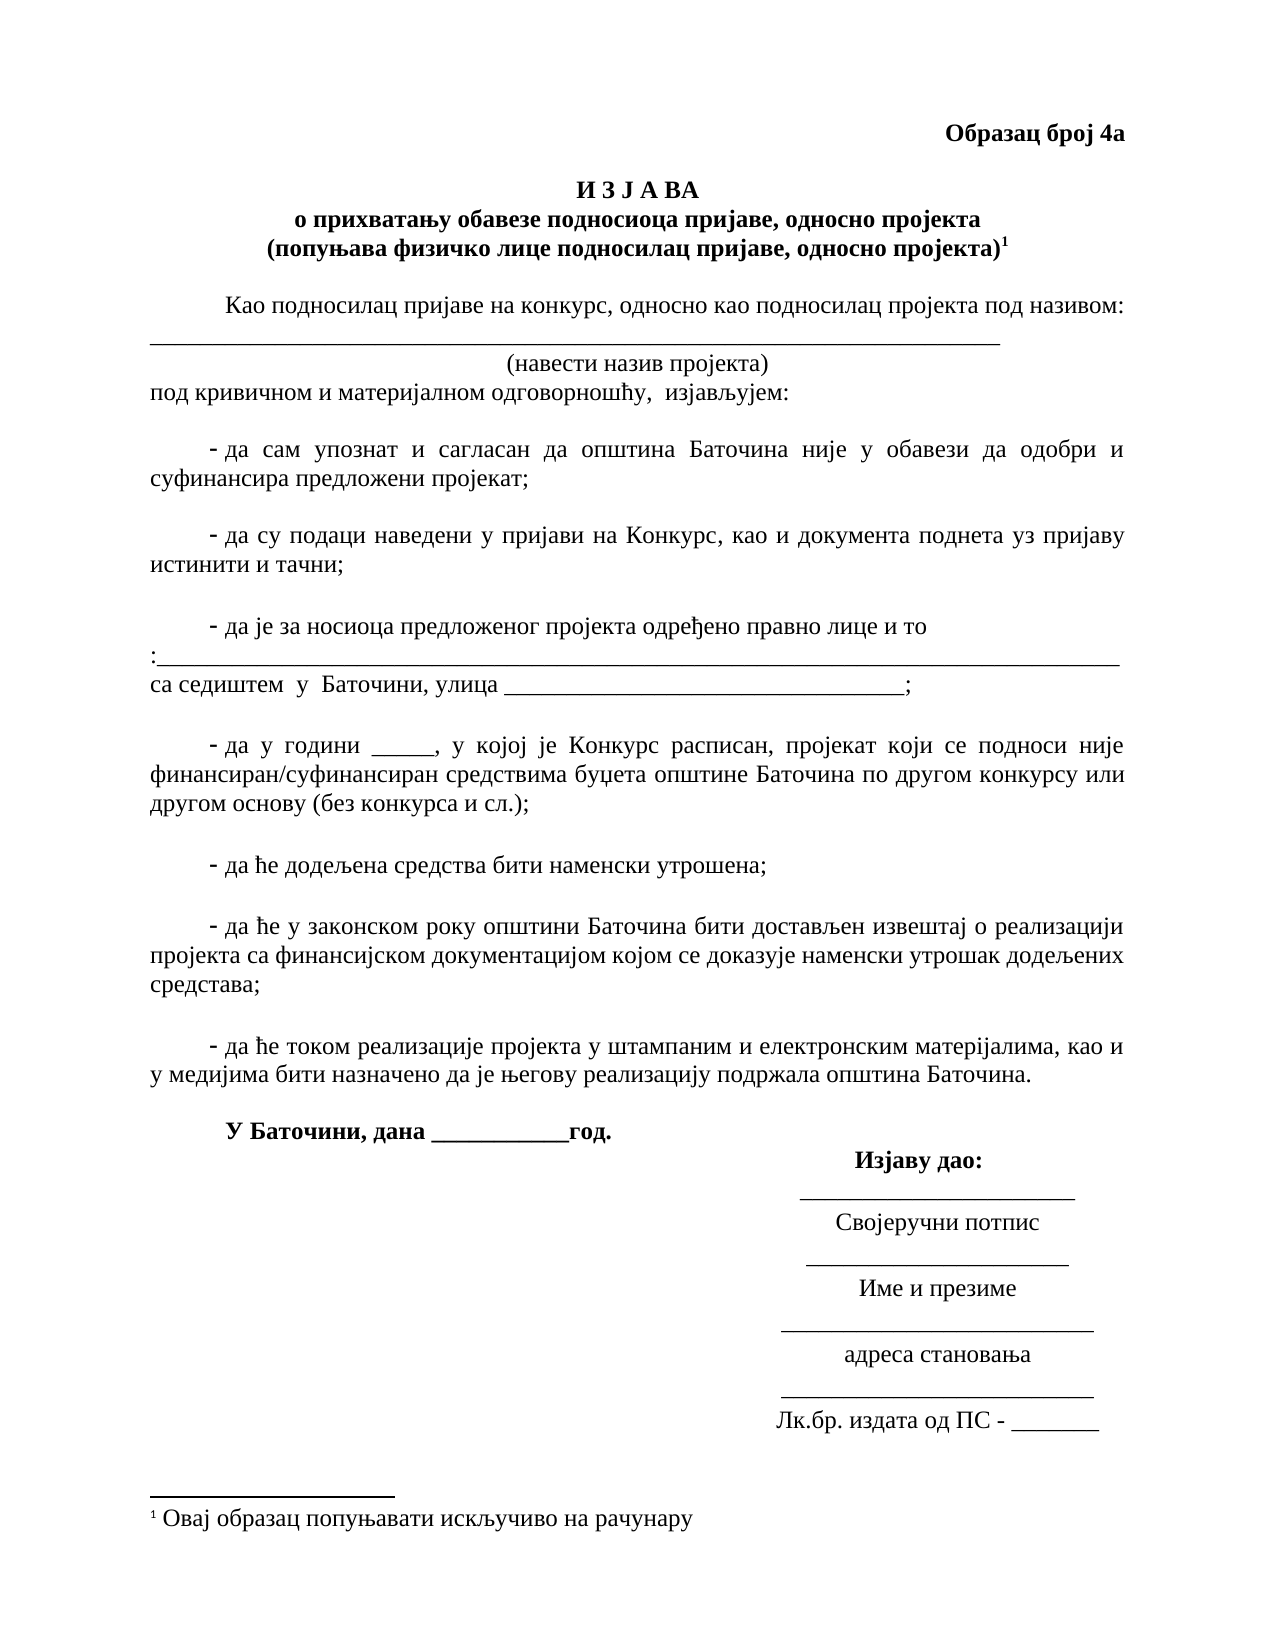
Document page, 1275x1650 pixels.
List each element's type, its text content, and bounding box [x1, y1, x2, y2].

list адреса становања [750, 1339, 1125, 1368]
list Име и презиме [750, 1273, 1125, 1302]
text под кривичном и материјалном одговорношћу, изјављујем: [150, 377, 1125, 406]
list ______________________ [750, 1174, 1125, 1202]
text Као подносилац пријаве на конкурс, односно као подносилац пројекта под називом: ____________________________________________________________________ [150, 291, 1125, 348]
text :_____________________________________________________________________________са седиштем у Баточини, улица ________________________________; [150, 640, 1125, 697]
list да су подаци наведени у пријави на Конкурс, као и документа поднета уз пријаву истинити и тачни; [150, 521, 1125, 578]
text И З Ј А ВА [150, 176, 1125, 204]
list _________________________ [750, 1372, 1125, 1401]
list да је за носиоца предложеног пројекта одређено правно лице и то [150, 611, 1125, 640]
text (навести назив пројекта) [150, 348, 1125, 377]
text У Баточини, дана ___________год. [150, 1116, 1125, 1145]
list _________________________ [750, 1306, 1125, 1334]
list да ће током реализације пројекта у штампаним и електронским матерiјалима, као и у медијима бити назначено да је његову реализацију подржала општина Баточина. [150, 1031, 1125, 1088]
text Образац број 4а [150, 118, 1125, 147]
text (попуњава физичко лице подносилац пријаве, односно пројекта) [150, 233, 1125, 262]
list да сам упознат и сагласан да општина Баточина није у обавези да одобри и суфинансира предложени пројекат; [150, 434, 1125, 492]
list да ће у законском року општини Баточина бити достављен извештај о реализацији пројекта са финансијском документацијом којом се доказује наменски утрошак додељених средстава; [150, 911, 1125, 998]
text Изјаву дао: [675, 1145, 1125, 1174]
list Својеручни потпис [750, 1207, 1125, 1236]
list да у години _____, у којој је Конкурс расписан, пројекат који се подноси није финансиран/суфинансиран средствима буџета oпштине Баточина по другом конкурсу или другом основу (без конкурса и сл.); [150, 730, 1125, 817]
text о прихватању обавезе подносиоца пријаве, односно пројекта [150, 204, 1125, 233]
list _____________________ [750, 1240, 1125, 1268]
list да ће додељена средства бити наменски утрошена; [150, 850, 1125, 878]
list Лк.бр. издата од ПС - _______ [750, 1405, 1125, 1434]
